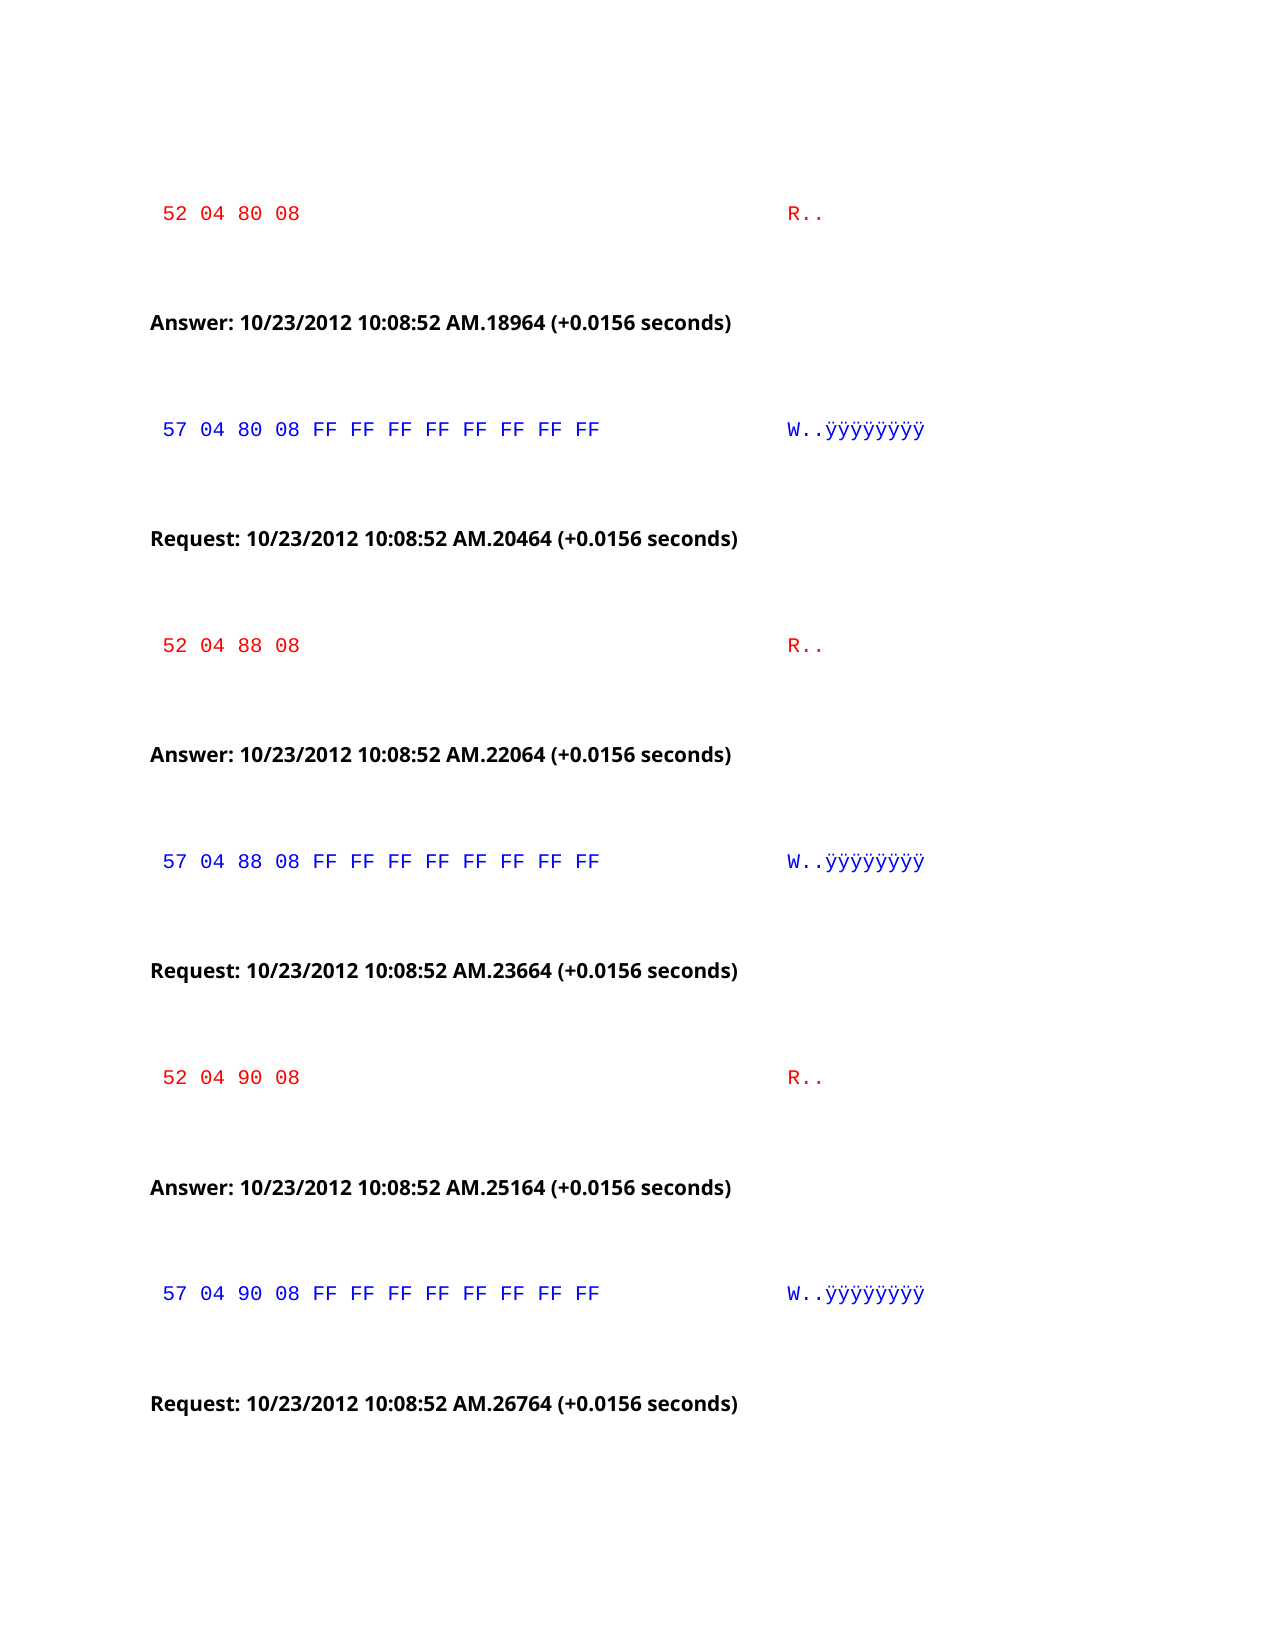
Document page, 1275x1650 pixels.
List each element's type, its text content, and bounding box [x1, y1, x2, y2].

text 52 04 80 08 R.. [150, 203, 1125, 226]
text Request: 10/23/2012 10:08:52 AM.20464 (+0.0156 seconds) [150, 524, 1125, 553]
text 57 04 88 08 FF FF FF FF FF FF FF FF W..ÿÿÿÿÿÿÿÿ [150, 851, 1125, 874]
text Answer: 10/23/2012 10:08:52 AM.25164 (+0.0156 seconds) [150, 1173, 1125, 1201]
text 52 04 90 08 R.. [150, 1067, 1125, 1091]
text 52 04 88 08 R.. [150, 635, 1125, 658]
text 57 04 80 08 FF FF FF FF FF FF FF FF W..ÿÿÿÿÿÿÿÿ [150, 419, 1125, 442]
text Answer: 10/23/2012 10:08:52 AM.18964 (+0.0156 seconds) [150, 308, 1125, 337]
text Request: 10/23/2012 10:08:52 AM.26764 (+0.0156 seconds) [150, 1389, 1125, 1417]
text 57 04 90 08 FF FF FF FF FF FF FF FF W..ÿÿÿÿÿÿÿÿ [150, 1283, 1125, 1307]
text Request: 10/23/2012 10:08:52 AM.23664 (+0.0156 seconds) [150, 957, 1125, 985]
text Answer: 10/23/2012 10:08:52 AM.22064 (+0.0156 seconds) [150, 741, 1125, 769]
